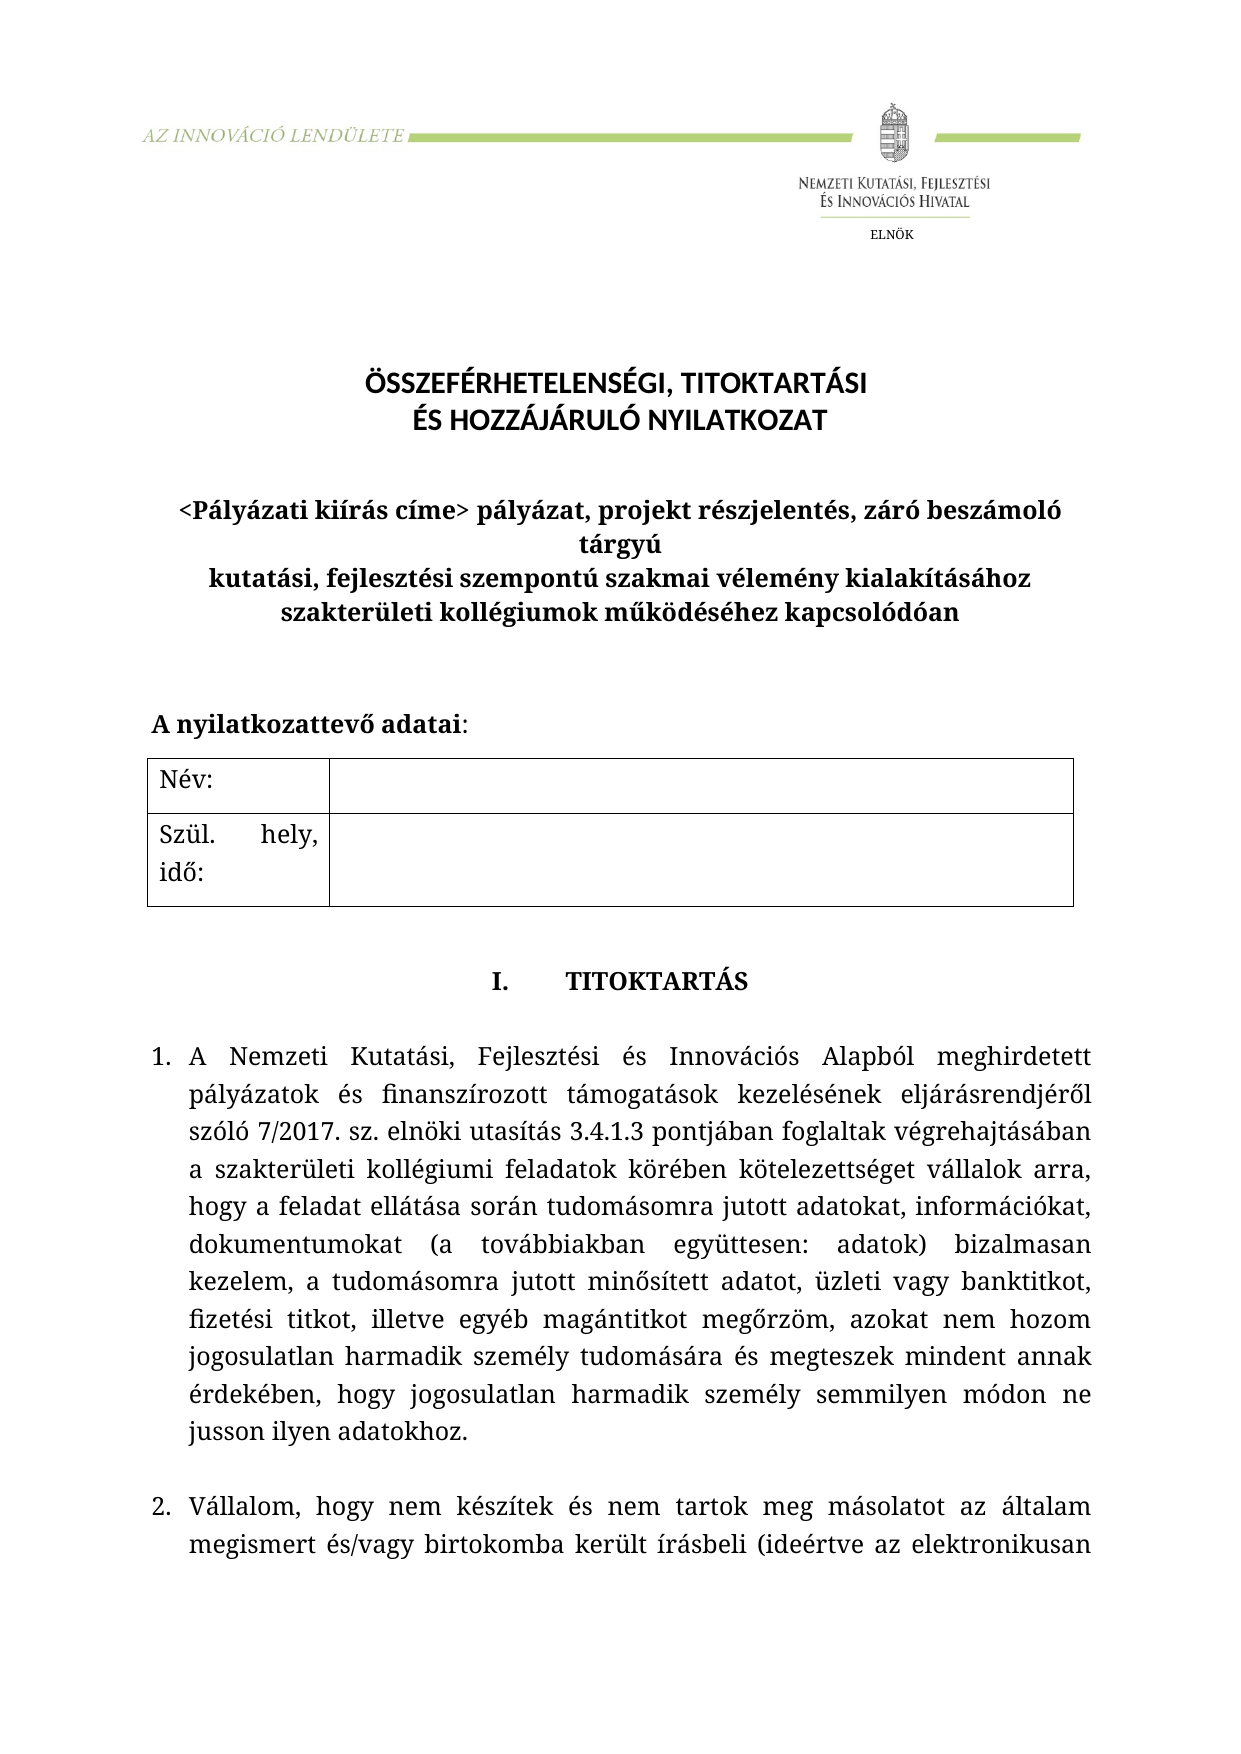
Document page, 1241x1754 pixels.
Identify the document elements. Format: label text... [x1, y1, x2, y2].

table_cell Szül. hely, idő: [148, 814, 329, 906]
picture [139, 96, 1083, 221]
text ÖSSZEFÉRHETELENSÉGI, TITOKTARTÁSI ÉS HOZZÁJÁRULÓ NYILATKOZAT [148, 363, 1092, 438]
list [151, 1486, 1092, 1561]
text <Pályázati kiírás címe> pályázat, projekt részjelentés, záró beszámoló tárgyú [148, 492, 1092, 560]
text A nyilatkozattevő adatai: [151, 703, 1092, 741]
text kutatási, fejlesztési szempontú szakmai vélemény kialakításához [148, 560, 1092, 594]
table_cell [330, 814, 1073, 906]
text szakterületi kollégiumok működéséhez kapcsolódóan [148, 594, 1092, 628]
table_header Név: [148, 759, 329, 813]
table_header [330, 759, 1073, 813]
list TITOKTARTÁS [148, 961, 1092, 998]
list A Nemzeti Kutatási, Fejlesztési és Innovációs Alapból meghirdetett pályázatok és finanszírozott támogatások kezelésének eljárásrendjéről szóló 7/2017. sz. elnöki utasítás 3.4.1.3 pontjában foglaltak végrehajtásában a szakterületi kollégiumi feladatok körében kötelezettséget vállalok arra, hogy a feladat ellátása során tudomásomra jutott adatokat, információkat, dokumentumokat (a továbbiakban együttesen: adatok) bizalmasan kezelem, a tudomásomra jutott minősített adatot, üzleti vagy banktitkot, fizetési titkot, illetve egyéb magántitkot megőrzöm, azokat nem hozom jogosulatlan harmadik személy tudomására és megteszek mindent annak érdekében, hogy jogosulatlan harmadik személy semmilyen módon ne jusson ilyen adatokhoz. [151, 1036, 1092, 1448]
